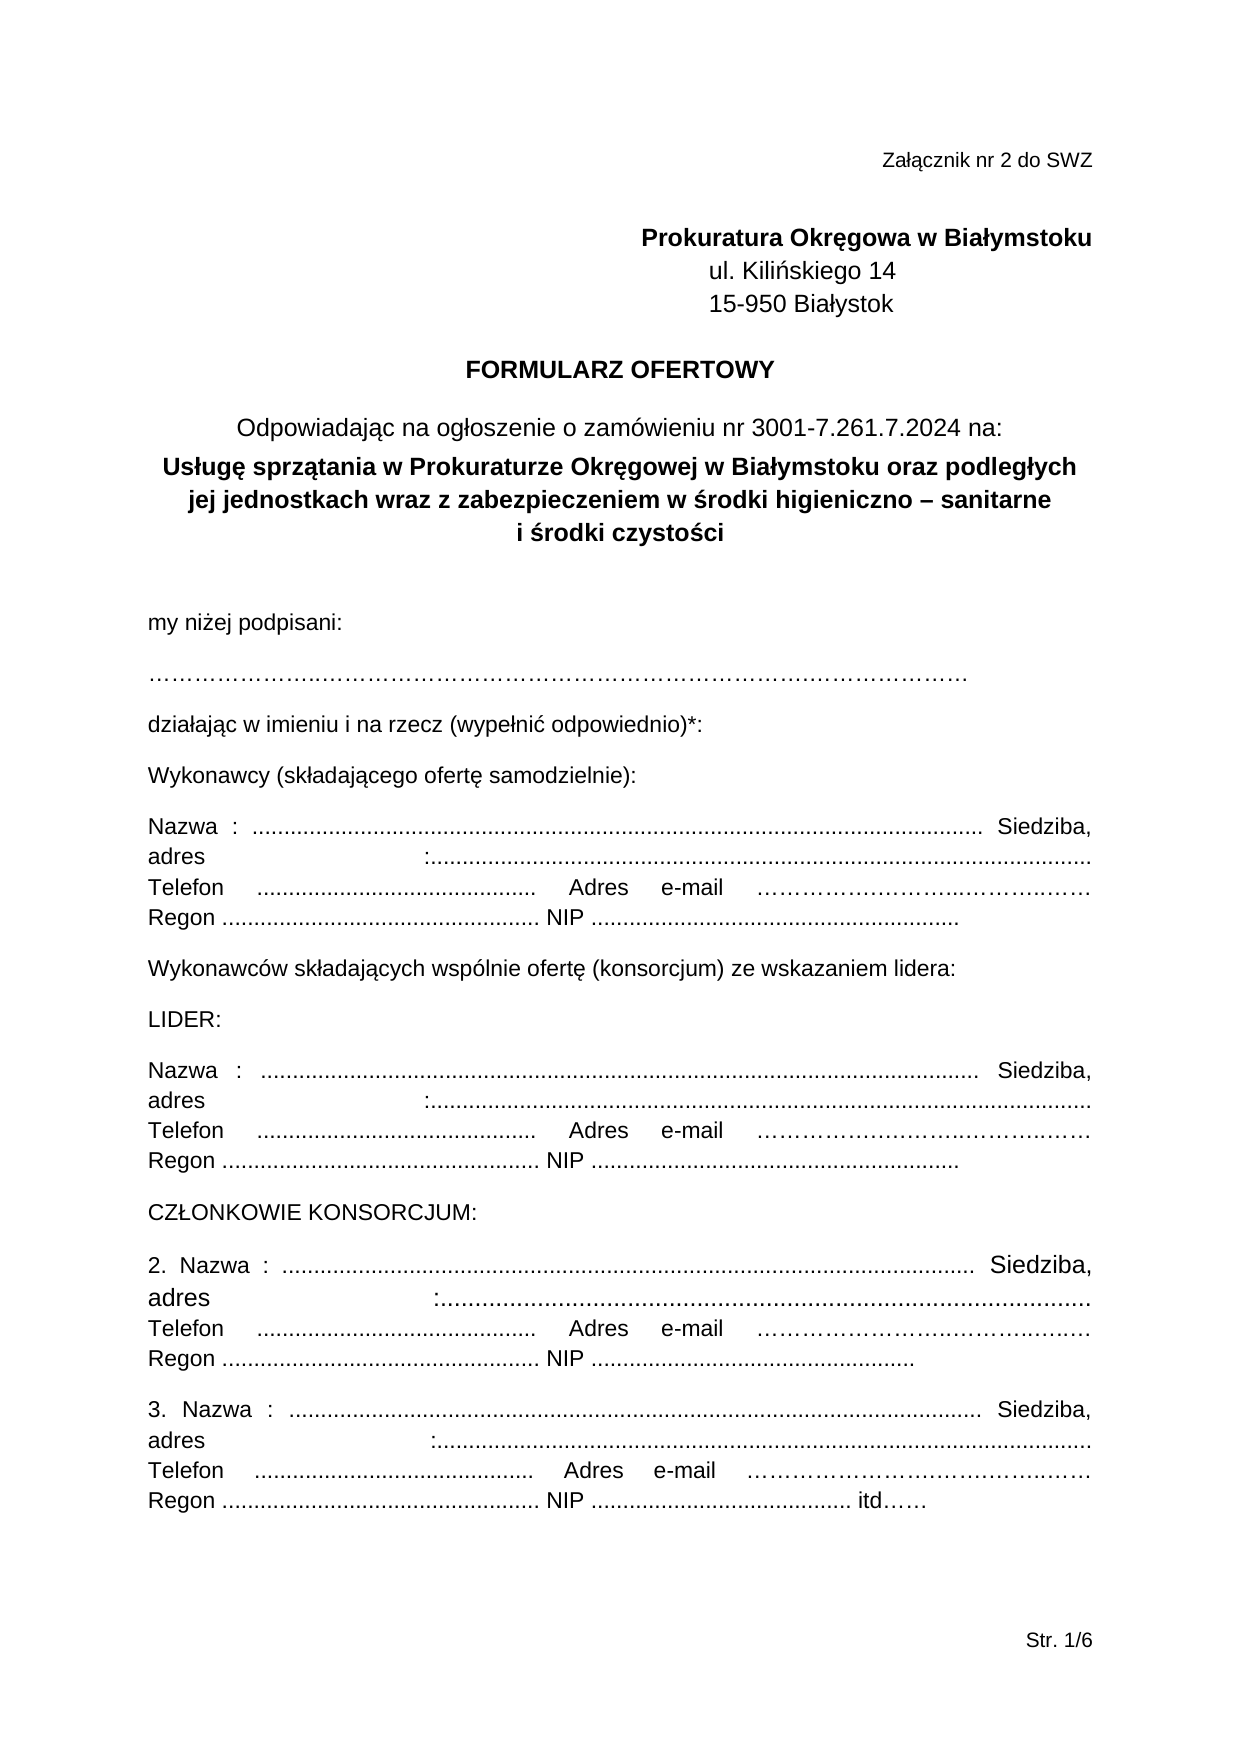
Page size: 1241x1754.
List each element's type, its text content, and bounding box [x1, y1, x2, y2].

text Odpowiadając na ogłoszenie o zamówieniu nr 3001-7.261.7.2024 na: [148, 413, 1093, 442]
text LIDER: [148, 1006, 1093, 1032]
text CZŁONKOWIE KONSORCJUM: [148, 1198, 1093, 1225]
text Wykonawcy (składającego ofertę samodzielnie): [148, 762, 1093, 788]
text ul. Kilińskiego 14 [148, 256, 1093, 285]
text 3. Nazwa : ............................................................................................................. Siedziba, adres :....................................................................................................... Telefon ............................................ Adres e-mail …………………….…….……..…… Regon .................................................. NIP ......................................... itd…… [148, 1396, 1093, 1513]
text działając w imieniu i na rzecz (wypełnić odpowiednio)*: [148, 711, 1093, 737]
text my niżej podpisani: [148, 609, 1093, 635]
text 2. Nazwa : ............................................................................................................. Siedziba, adres :.............................................................................................. Telefon ............................................ Adres e-mail ……………………..………..…..… Regon .................................................. NIP ................................................... [148, 1249, 1093, 1372]
text 15-950 Białystok [148, 289, 1093, 318]
text Usługę sprzątania w Prokuraturze Okręgowej w Białymstoku oraz podległych jej jednostkach wraz z zabezpieczeniem w środki higieniczno – sanitarne [148, 452, 1093, 514]
text FORMULARZ OFERTOWY [148, 355, 1093, 384]
text Wykonawców składających wspólnie ofertę (konsorcjum) ze wskazaniem lidera: [148, 955, 1093, 981]
text Nazwa : ................................................................................................................. Siedziba, adres :........................................................................................................ Telefon ............................................ Adres e-mail …………….….……..………..…… Regon .................................................. NIP .......................................................... [148, 1057, 1093, 1174]
text …………………..……………………………………………………….………………… [148, 660, 1093, 686]
text Prokuratura Okręgowa w Białymstoku [148, 223, 1093, 252]
text Nazwa : ................................................................................................................... Siedziba, adres :........................................................................................................ Telefon ............................................ Adres e-mail …………….………...………..…… Regon .................................................. NIP .......................................................... [148, 813, 1093, 930]
text Załącznik nr 2 do SWZ [148, 148, 1093, 172]
text i środki czystości [148, 518, 1093, 547]
